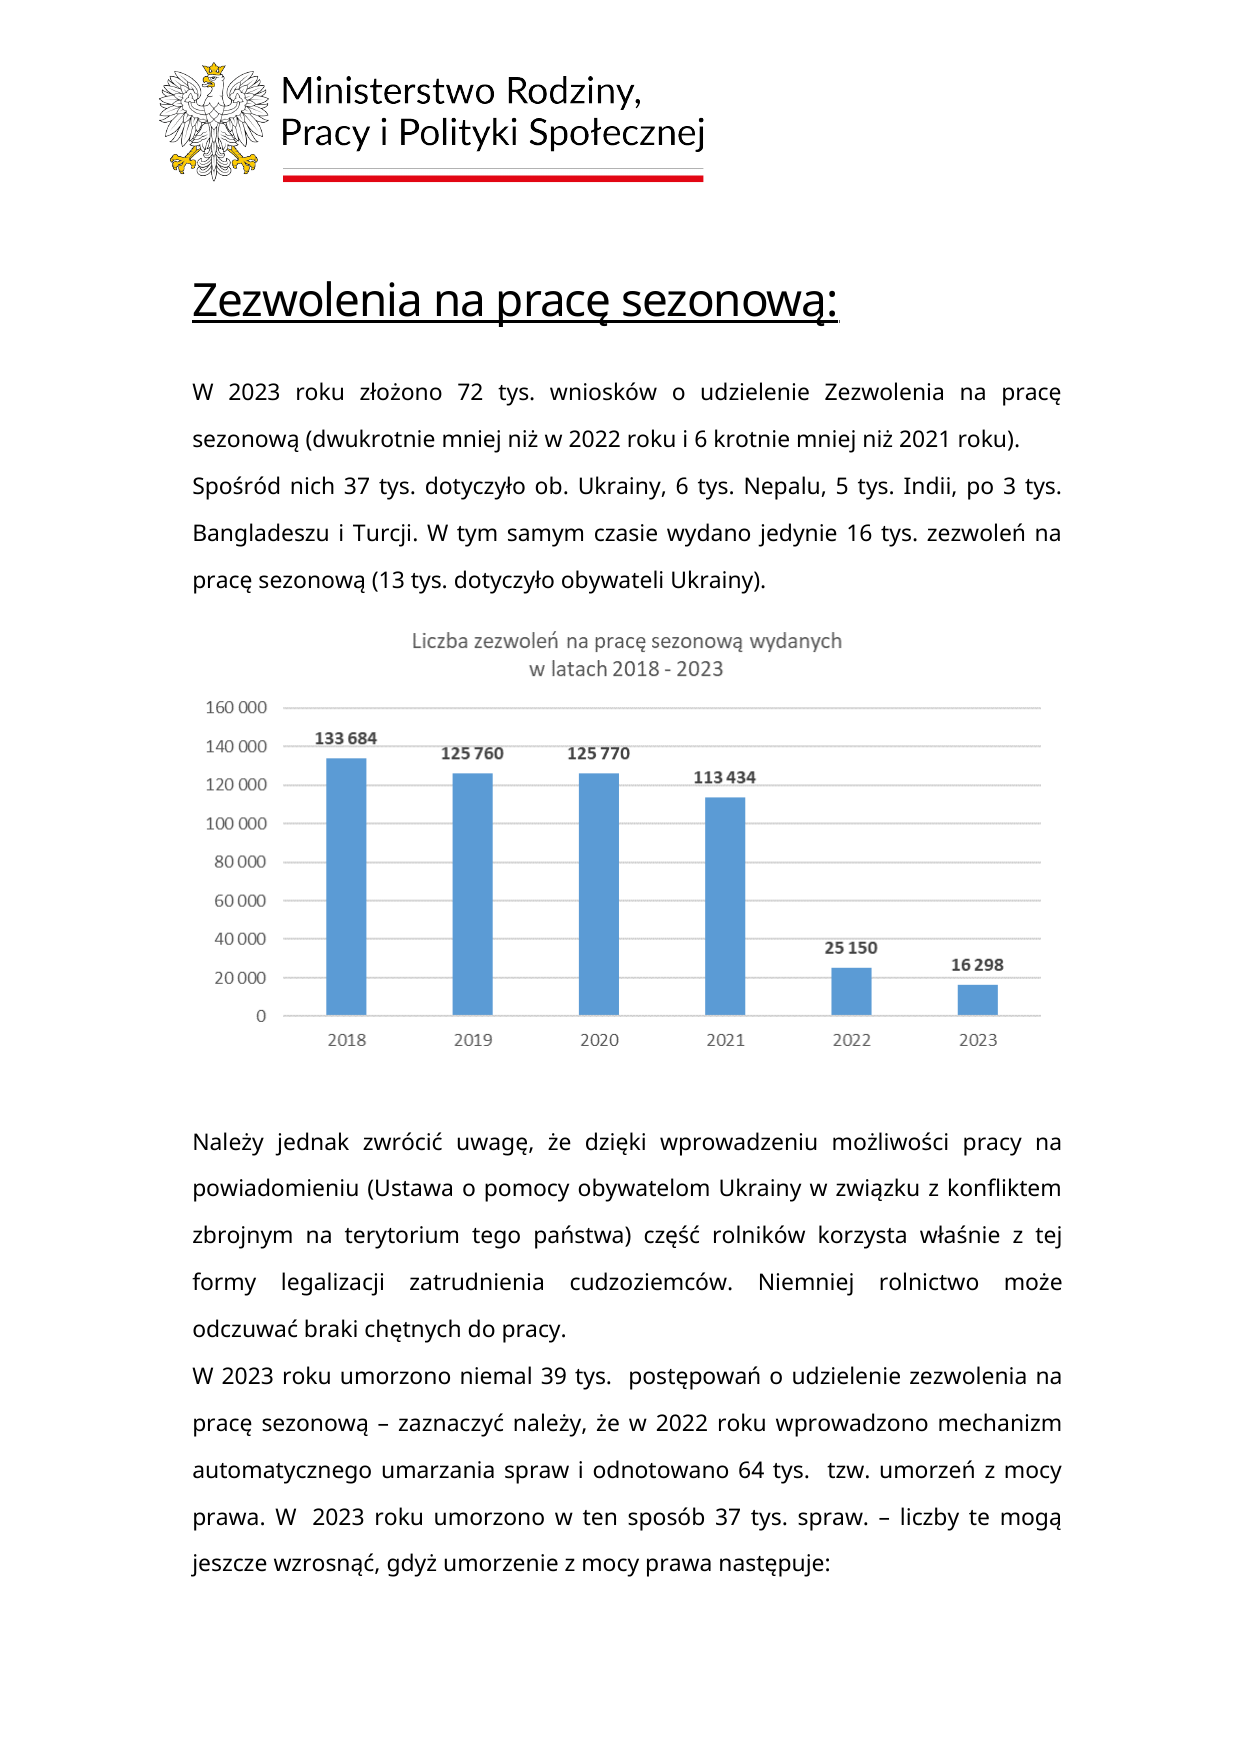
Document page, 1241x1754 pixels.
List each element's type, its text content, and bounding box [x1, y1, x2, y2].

text Spośród nich 37 tys. dotyczyło ob. Ukrainy, 6 tys. Nepalu, 5 tys. Indii, po 3 tys. Bangladeszu i Turcji. W tym samym czasie wydano jedynie 16 tys. zezwoleń na pracę sezonową (13 tys. dotyczyło obywateli Ukrainy). [192, 470, 1063, 595]
title Zezwolenia na pracę sezonową: [192, 267, 1063, 329]
text Należy jednak zwrócić uwagę, że dzięki wprowadzeniu możliwości pracy na powiadomieniu (Ustawa o pomocy obywatelom Ukrainy w związku z konfliktem zbrojnym na terytorium tego państwa) część rolników korzysta właśnie z tej formy legalizacji zatrudnienia cudzoziemców. Niemniej rolnictwo może odczuwać braki chętnych do pracy. [192, 1126, 1063, 1344]
picture [192, 610, 1063, 1065]
text W 2023 roku złożono 72 tys. wniosków o udzielenie Zezwolenia na pracę sezonową (dwukrotnie mniej niż w 2022 roku i 6 krotnie mniej niż 2021 roku). [192, 376, 1063, 454]
picture [150, 53, 709, 188]
text W 2023 roku umorzono niemal 39 tys. postępowań o udzielenie zezwolenia na pracę sezonową – zaznaczyć należy, że w 2022 roku wprowadzono mechanizm automatycznego umarzania spraw i odnotowano 64 tys. tzw. umorzeń z mocy prawa. W 2023 roku umorzono w ten sposób 37 tys. spraw. – liczby te mogą jeszcze wzrosnąć, gdyż umorzenie z mocy prawa następuje: [192, 1360, 1063, 1579]
